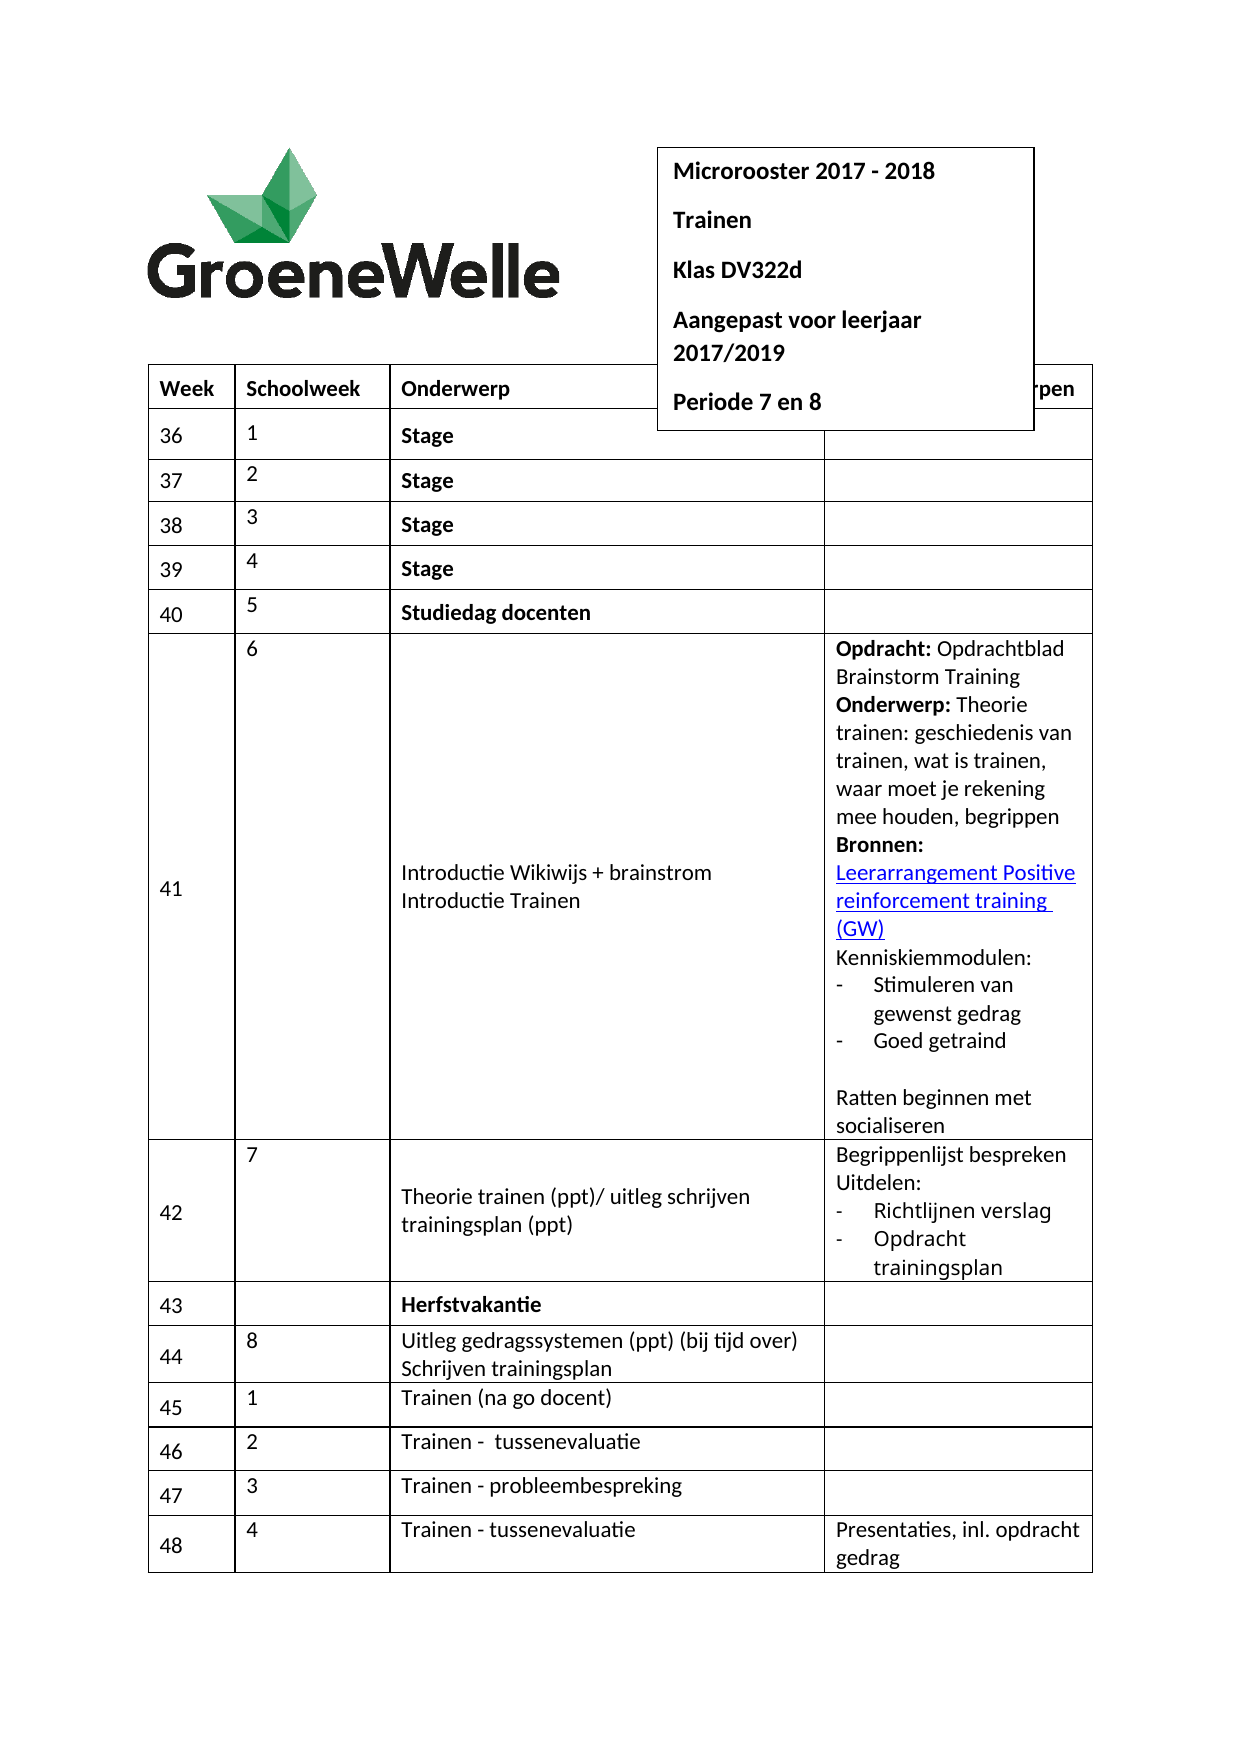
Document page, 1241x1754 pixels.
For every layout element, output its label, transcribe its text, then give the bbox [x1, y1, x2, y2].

table_cell Theorie trainen (ppt)/ uitleg schrijven trainingsplan (ppt) [391, 1140, 824, 1281]
table_cell 39 [149, 546, 234, 589]
table_cell 41 [149, 634, 234, 1139]
table_cell Introductie Wikiwijs + brainstrom Introductie Trainen [391, 634, 824, 1139]
table_header Onderwerp [391, 365, 657, 408]
table_cell [825, 1383, 1092, 1426]
table_cell Opdracht: Opdrachtblad Brainstorm Training Onderwerp: Theorie trainen: geschiedenis van trainen, wat is trainen, waar moet je rekening mee houden, begrippen Bronnen: Leerarrangement Positive reinforcement training (GW) Kenniskiemmodulen: Stimuleren van gewenst gedrag Goed getraind Ratten beginnen met socialiseren [825, 634, 1092, 1139]
table_cell Studiedag docenten [391, 590, 824, 633]
table_cell 40 [149, 590, 234, 633]
table_cell 2 [236, 460, 389, 501]
picture [147, 147, 560, 298]
table_cell 7 [236, 1140, 389, 1281]
table_cell [236, 1282, 389, 1325]
table_cell 44 [149, 1326, 234, 1382]
table_cell 2 [236, 1428, 389, 1470]
table_cell 42 [149, 1140, 234, 1281]
table_cell Trainen - probleembespreking [391, 1471, 824, 1514]
table_header Huiswerk / onderwerpen [1035, 365, 1092, 408]
table_cell [825, 409, 1092, 458]
table_cell 48 [149, 1516, 234, 1572]
table_cell 1 [236, 409, 389, 458]
table_cell [825, 1326, 1092, 1382]
table_cell [825, 1471, 1092, 1514]
table_cell Stage [391, 460, 824, 501]
table_header Schoolweek [236, 365, 389, 408]
table_cell Herfstvakantie [391, 1282, 824, 1325]
table_cell Stage [391, 502, 824, 545]
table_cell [825, 1516, 1092, 1572]
table_cell 6 [236, 634, 389, 1139]
table_cell 46 [149, 1428, 234, 1470]
table_cell 45 [149, 1383, 234, 1426]
table_cell [825, 1282, 1092, 1325]
table_cell 3 [236, 1471, 389, 1514]
table_cell 36 [149, 409, 234, 458]
table_cell [825, 460, 1092, 501]
table_cell 43 [149, 1282, 234, 1325]
table_cell 5 [236, 590, 389, 633]
table_cell Stage [391, 546, 824, 589]
table_cell Trainen - tussenevaluatie [391, 1428, 824, 1470]
table_cell 1 [236, 1383, 389, 1426]
table_cell Stage [391, 409, 824, 458]
table_cell Begrippenlijst bespreken Uitdelen: Richtlijnen verslag Opdracht trainingsplan [825, 1140, 1092, 1281]
table_header Week [149, 365, 234, 408]
table_cell Trainen (na go docent) [391, 1383, 824, 1426]
table_cell 4 [236, 1516, 389, 1572]
table_cell Uitleg gedragssystemen (ppt) (bij tijd over) Schrijven trainingsplan [391, 1326, 824, 1382]
table_cell [825, 546, 1092, 589]
table_cell [825, 502, 1092, 545]
table_cell [825, 1428, 1092, 1470]
table_cell 47 [149, 1471, 234, 1514]
table_cell 38 [149, 502, 234, 545]
table_cell 3 [236, 502, 389, 545]
table_cell Trainen - tussenevaluatie [391, 1516, 824, 1572]
table_cell [825, 590, 1092, 633]
table_cell 8 [236, 1326, 389, 1382]
table_cell 37 [149, 460, 234, 501]
table_cell 4 [236, 546, 389, 589]
